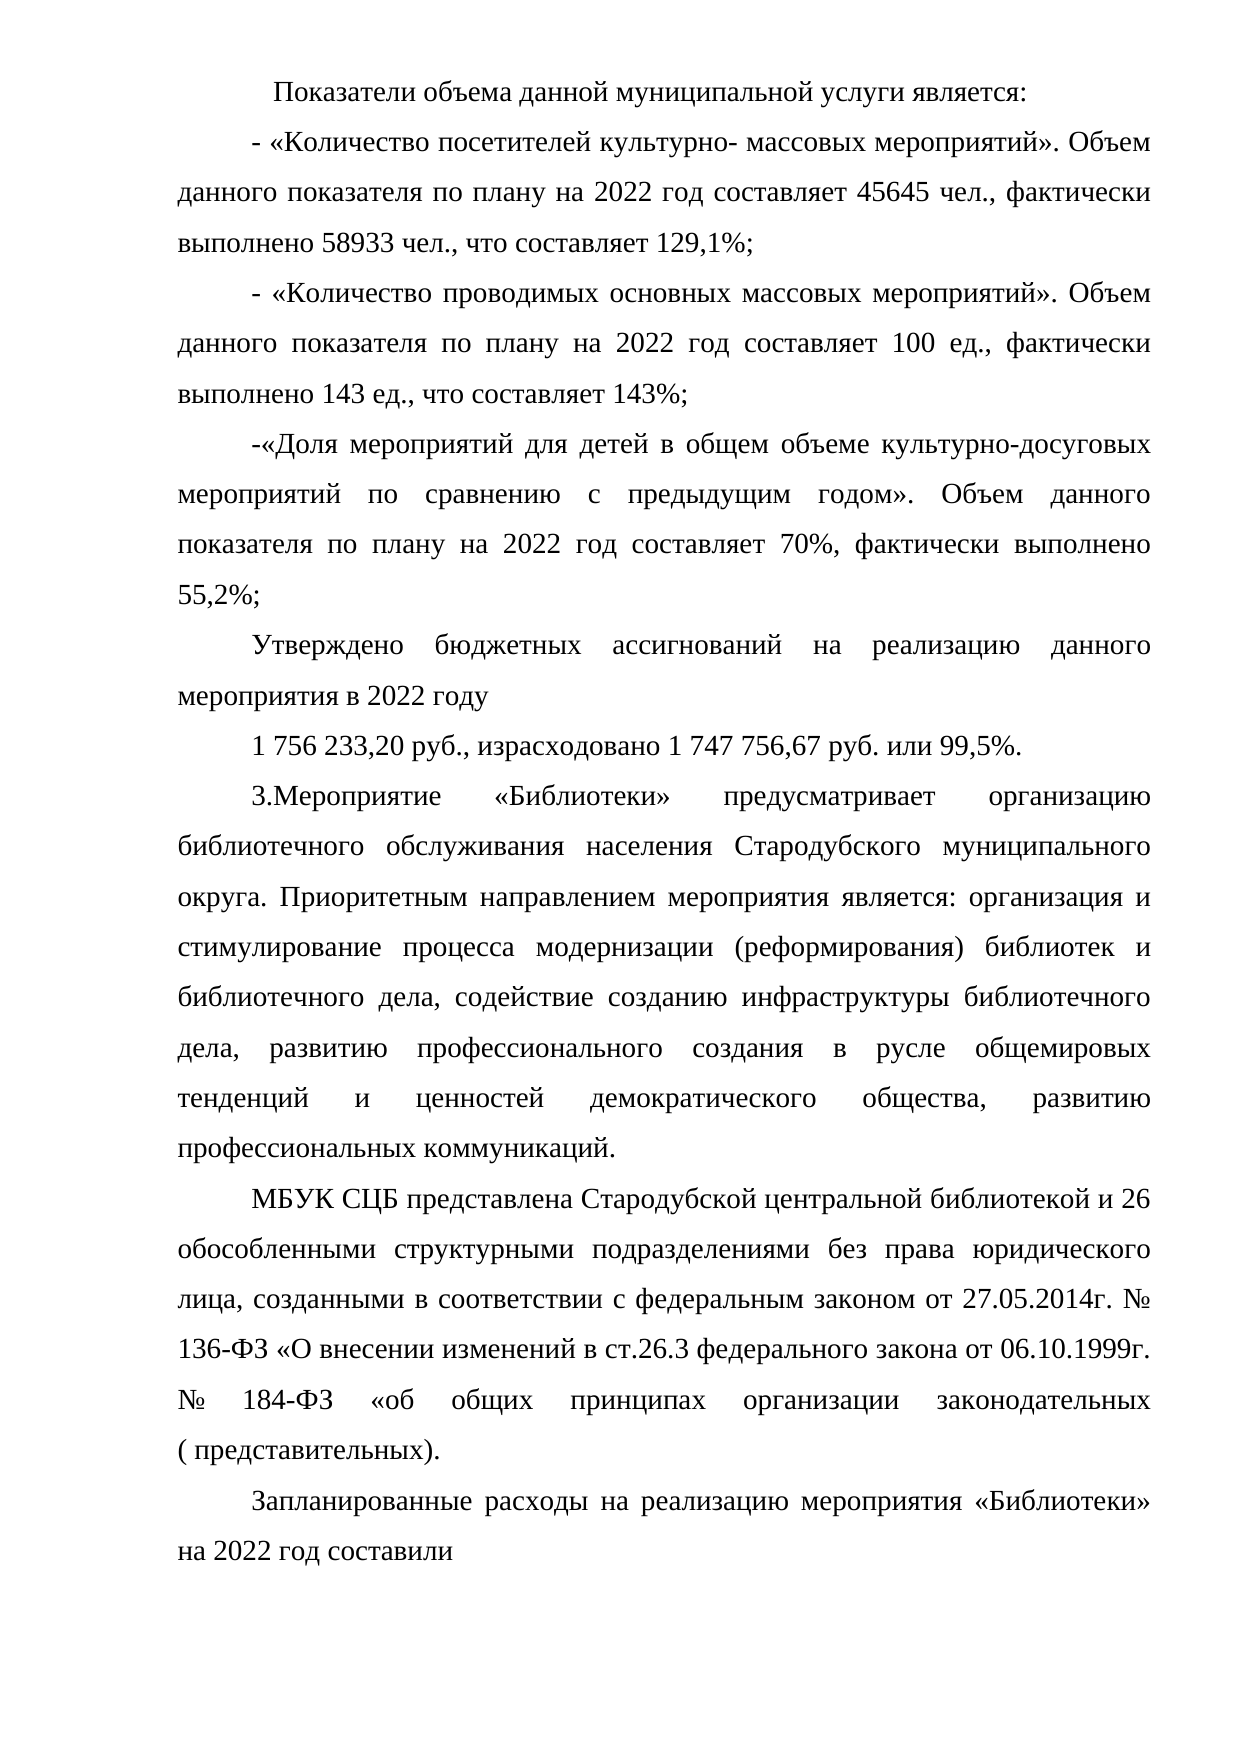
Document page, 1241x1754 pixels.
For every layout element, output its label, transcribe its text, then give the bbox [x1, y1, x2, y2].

text Утверждено бюджетных ассигнований на реализацию данного мероприятия в 2022 году [177, 627, 1152, 711]
text - «Количество посетителей культурно- массовых мероприятий». Объем данного показателя по плану на 2022 год составляет 45645 чел., фактически выполнено 58933 чел., что составляет 129,1%; [177, 124, 1152, 258]
text 1 756 233,20 руб., израсходовано 1 747 756,67 руб. или 99,5%. [177, 728, 1152, 761]
text - «Количество проводимых основных массовых мероприятий». Объем данного показателя по плану на 2022 год составляет 100 ед., фактически выполнено 143 ед., что составляет 143%; [177, 275, 1152, 409]
text Запланированные расходы на реализацию мероприятия «Библиотеки» на 2022 год составили [177, 1483, 1152, 1566]
text 3.Мероприятие «Библиотеки» предусматривает организацию библиотечного обслуживания населения Стародубского муниципального округа. Приоритетным направлением мероприятия является: организация и стимулирование процесса модернизации (реформирования) библиотек и библиотечного дела, содействие созданию инфраструктуры библиотечного дела, развитию профессионального создания в русле общемировых тенденций и ценностей демократического общества, развитию профессиональных коммуникаций. [177, 778, 1152, 1164]
text -«Доля мероприятий для детей в общем объеме культурно-досуговых мероприятий по сравнению с предыдущим годом». Объем данного показателя по плану на 2022 год составляет 70%, фактически выполнено 55,2%; [177, 426, 1152, 611]
text Показатели объема данной муниципальной услуги является: [177, 74, 1152, 107]
text МБУК СЦБ представлена Стародубской центральной библиотекой и 26 обособленными структурными подразделениями без права юридического лица, созданными в соответствии с федеральным законом от 27.05.2014г. № 136-ФЗ «О внесении изменений в ст.26.3 федерального закона от 06.10.1999г. № 184-ФЗ «об общих принципах организации законодательных ( представительных). [177, 1181, 1152, 1466]
